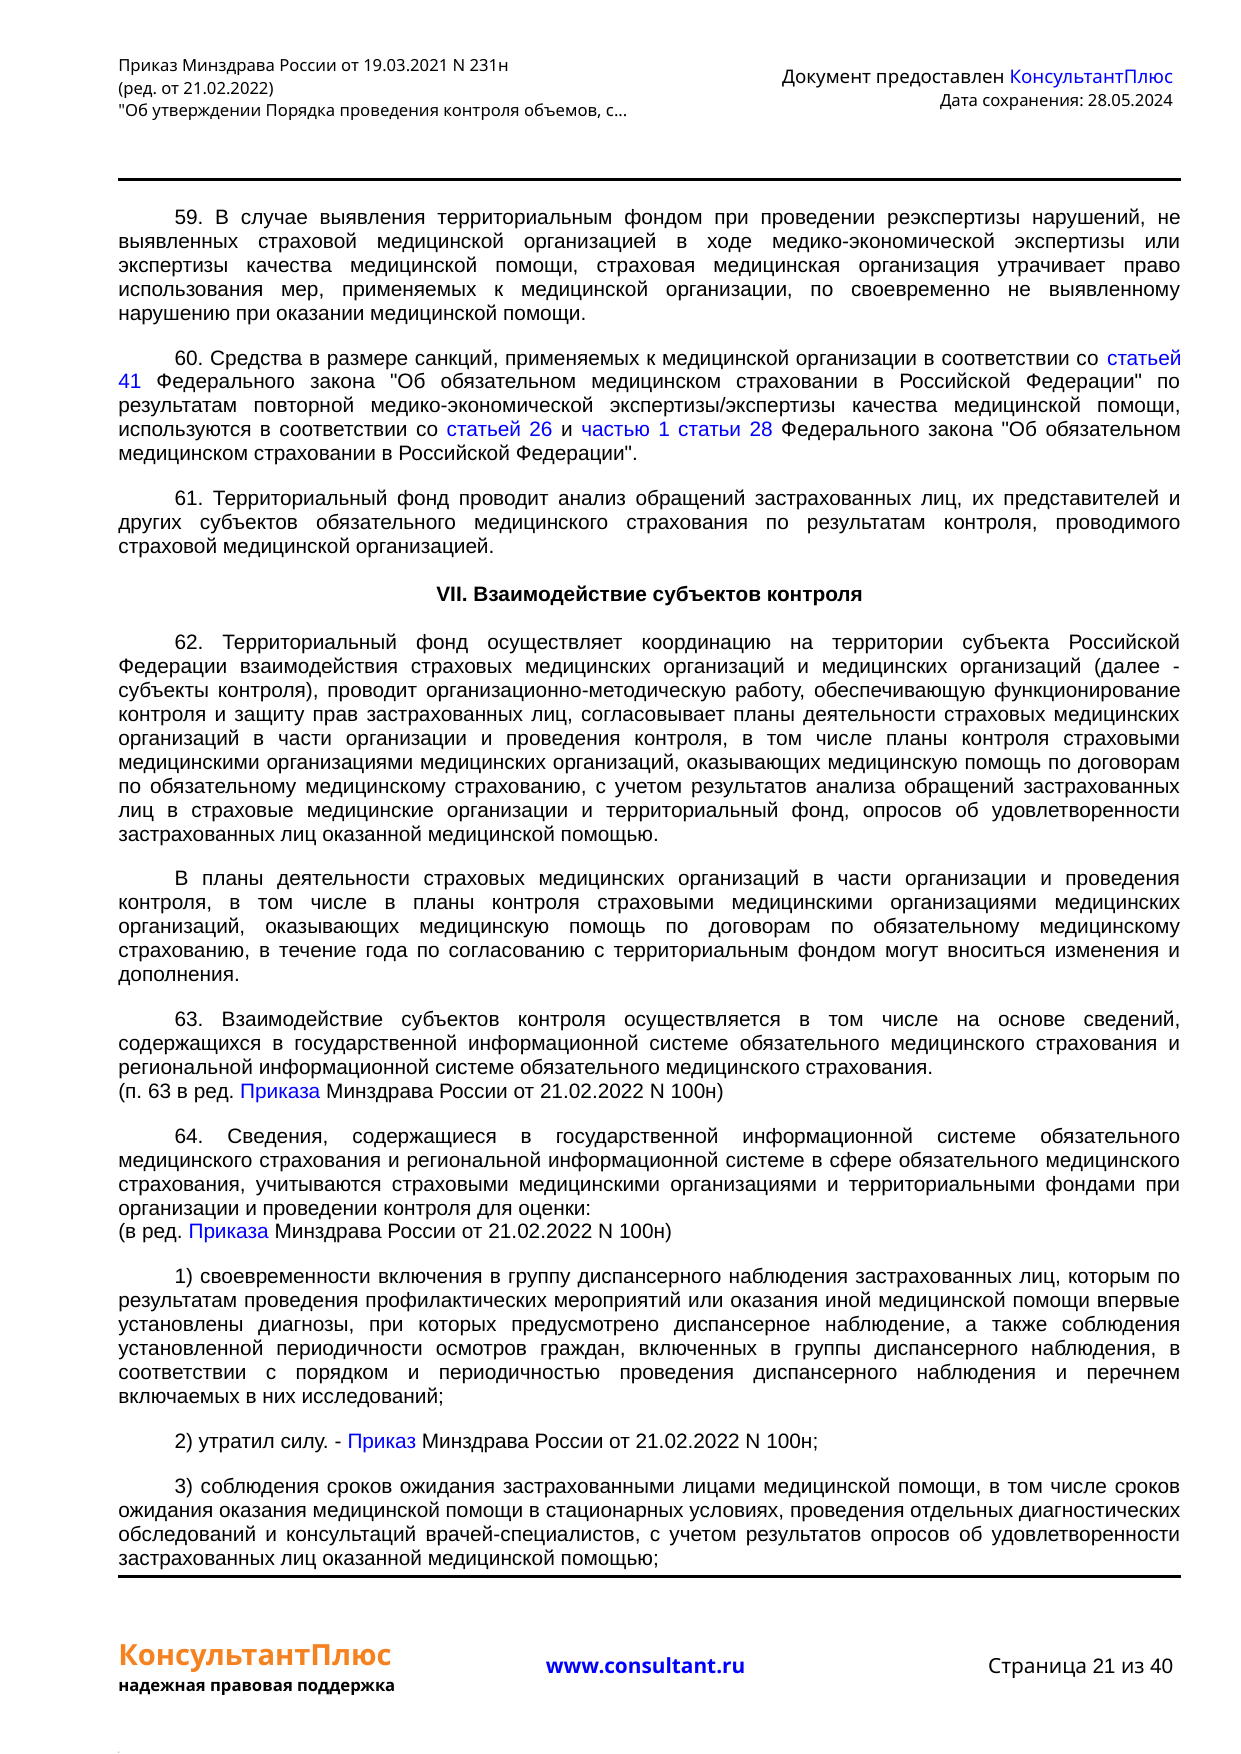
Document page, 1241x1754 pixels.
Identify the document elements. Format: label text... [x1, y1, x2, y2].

text 2) утратил силу. - Приказ Минздрава России от 21.02.2022 N 100н; [118, 1429, 1181, 1453]
text 59. В случае выявления территориальным фондом при проведении реэкспертизы нарушений, не выявленных страховой медицинской организацией в ходе медико-экономической экспертизы или экспертизы качества медицинской помощи, страховая медицинская организация утрачивает право использования мер, применяемых к медицинской организации, по своевременно не выявленному нарушению при оказании медицинской помощи. [118, 205, 1181, 324]
text 62. Территориальный фонд осуществляет координацию на территории субъекта Российской Федерации взаимодействия страховых медицинских организаций и медицинских организаций (далее - субъекты контроля), проводит организационно-методическую работу, обеспечивающую функционирование контроля и защиту прав застрахованных лиц, согласовывает планы деятельности страховых медицинских организаций в части организации и проведения контроля, в том числе планы контроля страховыми медицинскими организациями медицинских организаций, оказывающих медицинскую помощь по договорам по обязательному медицинскому страхованию, с учетом результатов анализа обращений застрахованных лиц в страховые медицинские организации и территориальный фонд, опросов об удовлетворенности застрахованных лиц оказанной медицинской помощью. [118, 630, 1181, 845]
text (п. 63 в ред. Приказа Минздрава России от 21.02.2022 N 100н) [118, 1079, 1181, 1103]
text 61. Территориальный фонд проводит анализ обращений застрахованных лиц, их представителей и других субъектов обязательного медицинского страхования по результатам контроля, проводимого страховой медицинской организацией. [118, 486, 1181, 558]
text 3) соблюдения сроков ожидания застрахованными лицами медицинской помощи, в том числе сроков ожидания оказания медицинской помощи в стационарных условиях, проведения отдельных диагностических обследований и консультаций врачей-специалистов, с учетом результатов опросов об удовлетворенности застрахованных лиц оказанной медицинской помощью; [118, 1473, 1181, 1569]
text (в ред. Приказа Минздрава России от 21.02.2022 N 100н) [118, 1219, 1181, 1243]
title VII. Взаимодействие субъектов контроля [118, 582, 1181, 606]
text 64. Сведения, содержащиеся в государственной информационной системе обязательного медицинского страхования и региональной информационной системе в сфере обязательного медицинского страхования, учитываются страховыми медицинскими организациями и территориальными фондами при организации и проведении контроля для оценки: [118, 1123, 1181, 1219]
text 1) своевременности включения в группу диспансерного наблюдения застрахованных лиц, которым по результатам проведения профилактических мероприятий или оказания иной медицинской помощи впервые установлены диагнозы, при которых предусмотрено диспансерное наблюдение, а также соблюдения установленной периодичности осмотров граждан, включенных в группы диспансерного наблюдения, в соответствии с порядком и периодичностью проведения диспансерного наблюдения и перечнем включаемых в них исследований; [118, 1264, 1181, 1408]
text 60. Средства в размере санкций, применяемых к медицинской организации в соответствии со статьей 41 Федерального закона "Об обязательном медицинском страховании в Российской Федерации" по результатам повторной медико-экономической экспертизы/экспертизы качества медицинской помощи, используются в соответствии со статьей 26 и частью 1 статьи 28 Федерального закона "Об обязательном медицинском страховании в Российской Федерации". [118, 345, 1181, 465]
text В планы деятельности страховых медицинских организаций в части организации и проведения контроля, в том числе в планы контроля страховыми медицинскими организациями медицинских организаций, оказывающих медицинскую помощь по договорам по обязательному медицинскому страхованию, в течение года по согласованию с территориальным фондом могут вноситься изменения и дополнения. [118, 866, 1181, 986]
text 63. Взаимодействие субъектов контроля осуществляется в том числе на основе сведений, содержащихся в государственной информационной системе обязательного медицинского страхования и региональной информационной системе обязательного медицинского страхования. [118, 1007, 1181, 1079]
